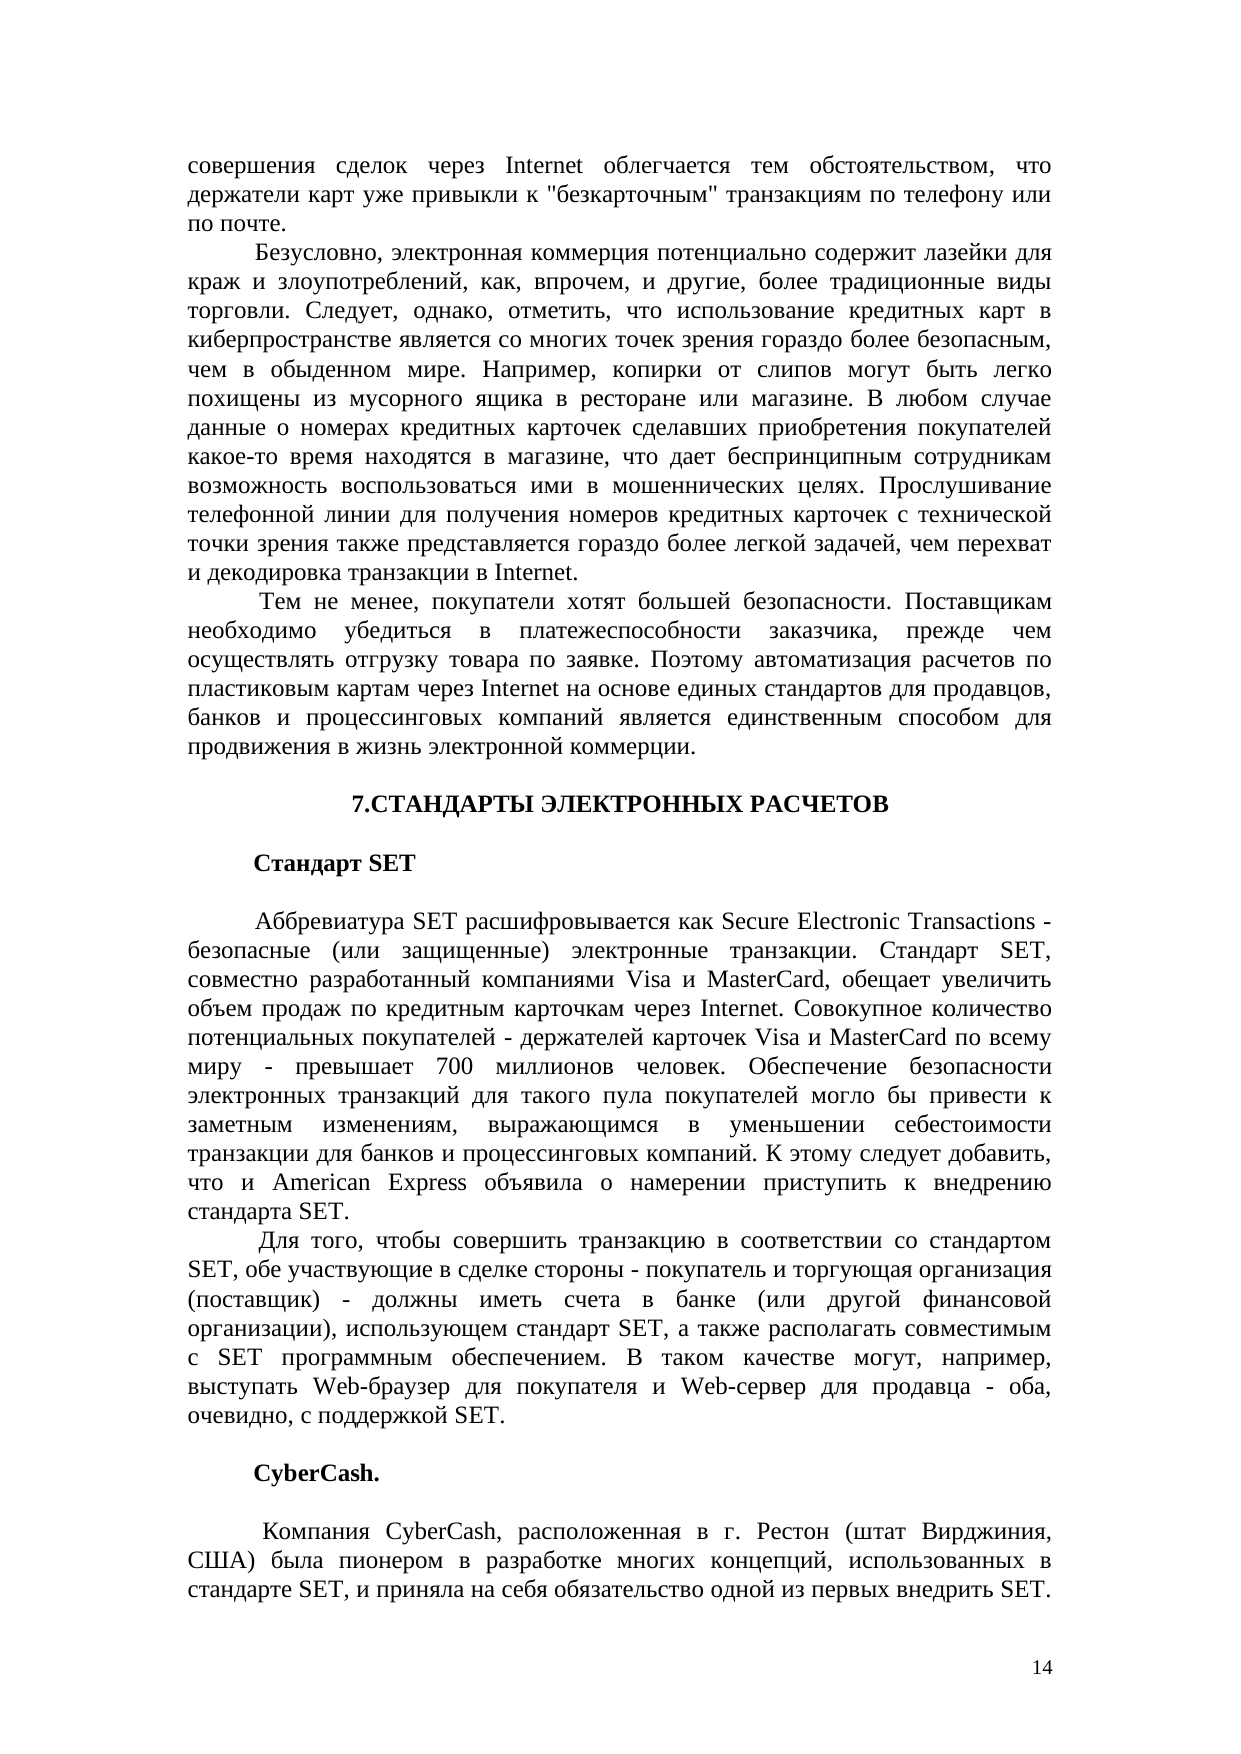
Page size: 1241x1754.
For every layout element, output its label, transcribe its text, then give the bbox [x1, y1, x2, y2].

text Безусловно, электронная коммерция потенциально содержит лазейки для краж и злоупотреблений, как, впрочем, и другие, более традиционные виды торговли. Следует, однако, отметить, что использование кредитных карт в киберпространстве является со многих точек зрения гораздо более безопасным, чем в обыденном мире. Например, копирки от слипов могут быть легко похищены из мусорного ящика в ресторане или магазине. В любом случае данные о номерах кредитных карточек сделавших приобретения покупателей какое-то время находятся в магазине, что дает беспринципным сотрудникам возможность воспользоваться ими в мошеннических целях. Прослушивание телефонной линии для получения номеров кредитных карточек с технической точки зрения также представляется гораздо более легкой задачей, чем перехват и декодировка транзакции в Internet. [187, 237, 1053, 586]
text Для того, чтобы совершить транзакцию в соответствии со стандартом SET, обе участвующие в сделке стороны - покупатель и торгующая организация (поставщик) - должны иметь счета в банке (или другой финансовой организации), использующем стандарт SET, а также располагать совместимым с SET программным обеспечением. В таком качестве могут, например, выступать Web-браузер для покупателя и Web-сервер для продавца - оба, очевидно, с поддержкой SET. [187, 1225, 1053, 1429]
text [187, 1516, 1053, 1603]
text 7.СТАНДАРТЫ ЭЛЕКТРОННЫХ РАСЧЕТОВ [187, 789, 1053, 818]
text Аббревиатура SET расшифровывается как Secure Electronic Transactions - безопасные (или защищенные) электронные транзакции. Стандарт SET, совместно разработанный компаниями Visa и MasterCard, обещает увеличить объем продаж по кредитным карточкам через Internet. Совокупное количество потенциальных покупателей - держателей карточек Visa и MasterCard по всему миру - превышает 700 миллионов человек. Обеспечение безопасности электронных транзакций для такого пула покупателей могло бы привести к заметным изменениям, выражающимся в уменьшении себестоимости транзакции для банков и процессинговых компаний. К этому следует добавить, что и American Express объявила о намерении приступить к внедрению стандарта SET. [187, 906, 1053, 1225]
text Стандарт SET [187, 847, 1053, 877]
text Тем не менее, покупатели хотят большей безопасности. Поставщикам необходимо убедиться в платежеспособности заказчика, прежде чем осуществлять отгрузку товара по заявке. Поэтому автоматизация расчетов по пластиковым картам через Internet на основе единых стандартов для продавцов, банков и процессинговых компаний является единственным способом для продвижения в жизнь электронной коммерции. [187, 586, 1053, 760]
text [187, 150, 1053, 237]
text CyberCash. [187, 1458, 1053, 1487]
